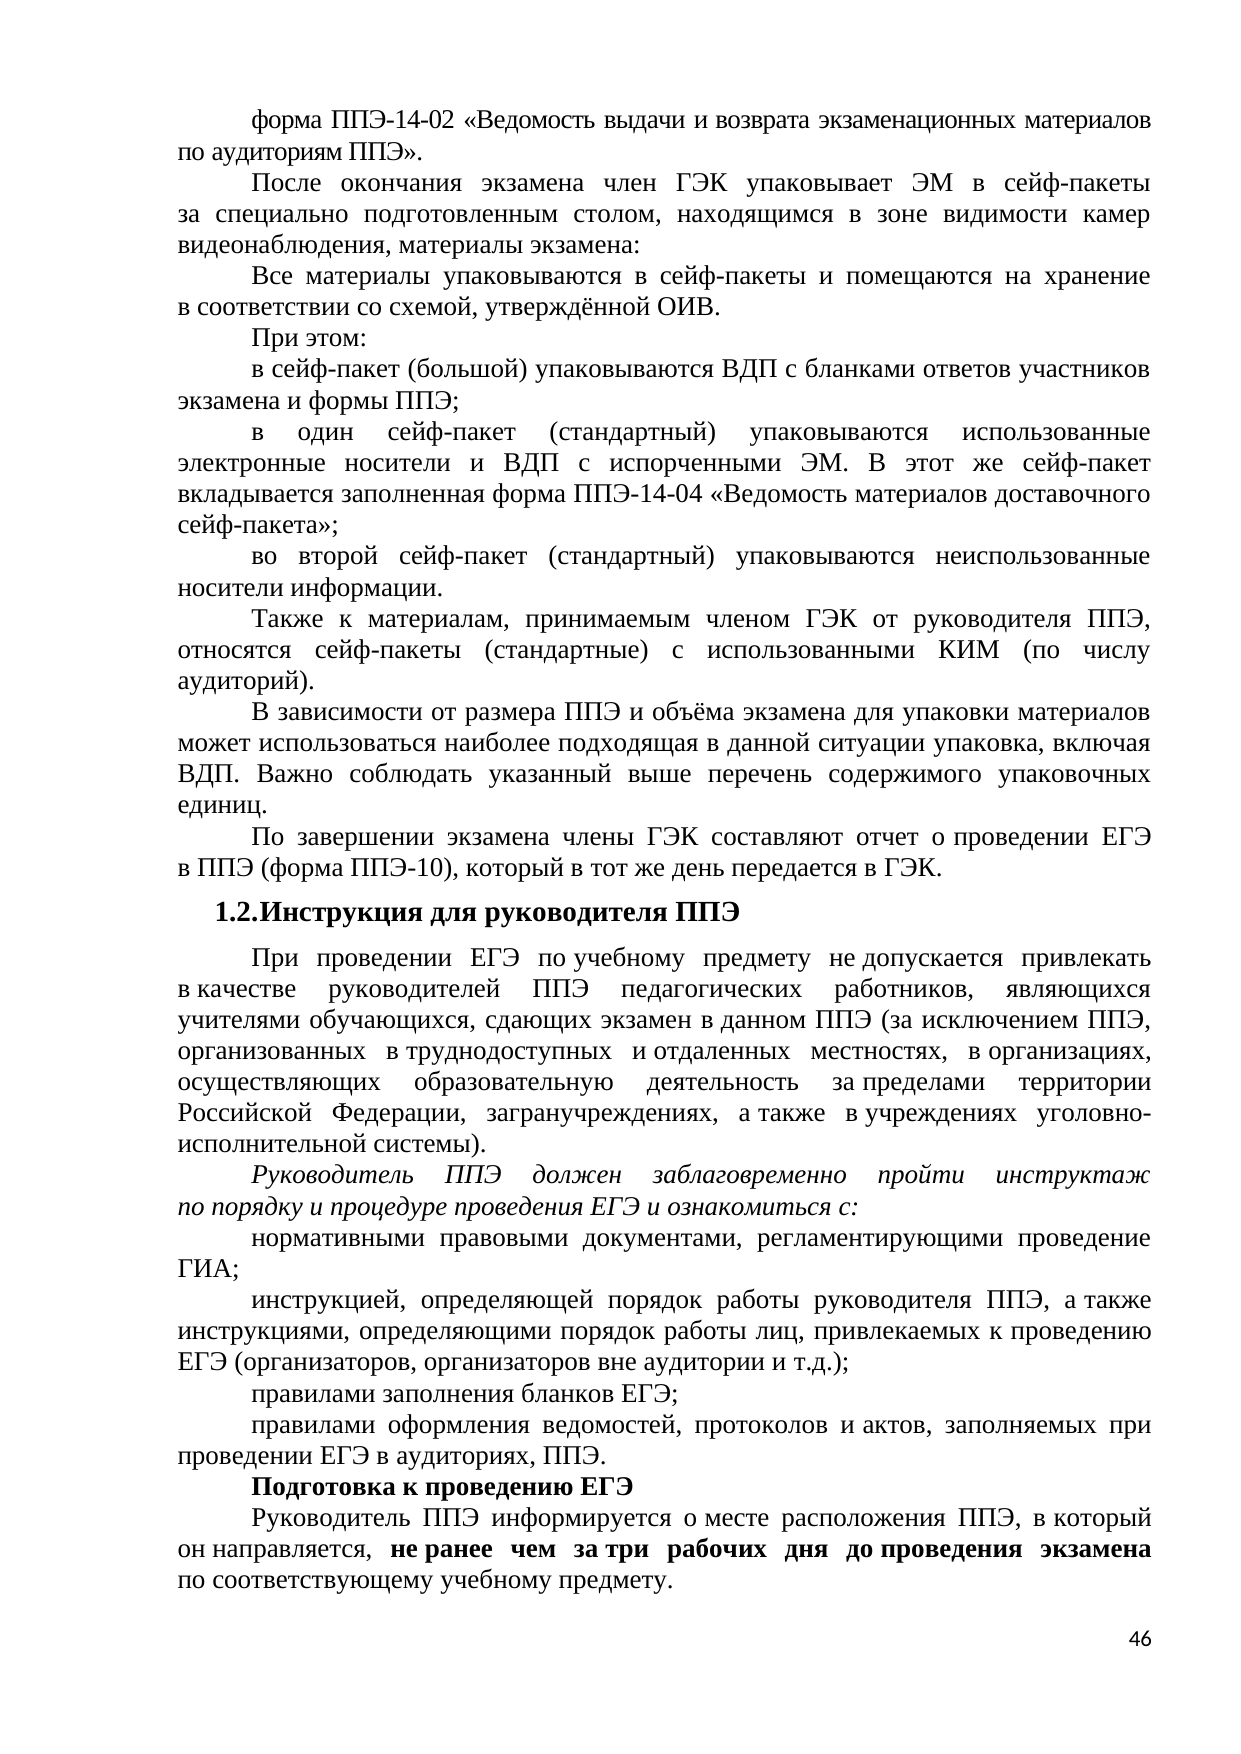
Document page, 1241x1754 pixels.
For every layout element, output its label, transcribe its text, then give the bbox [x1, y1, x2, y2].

text После окончания экзамена член ГЭК упаковывает ЭМ в сейф-пакеты за специально подготовленным столом, находящимся в зоне видимости камер видеонаблюдения, материалы экзамена: [177, 166, 1152, 259]
text Подготовка к проведению ЕГЭ [177, 1470, 1152, 1501]
text Руководитель ППЭ информируется о месте расположения ППЭ, в который он направляется, не ранее чем за три рабочих дня до проведения экзамена по соответствующему учебному предмету. [177, 1501, 1152, 1595]
text инструкцией, определяющей порядок работы руководителя ППЭ, а также инструкциями, определяющими порядок работы лиц, привлекаемых к проведению ЕГЭ (организаторов, организаторов вне аудитории и т.д.); [177, 1283, 1152, 1377]
text Также к материалам, принимаемым членом ГЭК от руководителя ППЭ, относятся сейф-пакеты (стандартные) с использованными КИМ (по числу аудиторий). [177, 602, 1152, 695]
text во второй сейф-пакет (стандартный) упаковываются неиспользованные носители информации. [177, 539, 1152, 602]
text правилами заполнения бланков ЕГЭ; [177, 1377, 1152, 1408]
text При проведении ЕГЭ по учебному предмету не допускается привлекать в качестве руководителей ППЭ педагогических работников, являющихся учителями обучающихся, сдающих экзамен в данном ППЭ (за исключением ППЭ, организованных в труднодоступных и отдаленных местностях, в организациях, осуществляющих образовательную деятельность за пределами территории Российской Федерации, загранучреждениях, а также в учреждениях уголовно-исполнительной системы). [177, 941, 1152, 1159]
text В зависимости от размера ППЭ и объёма экзамена для упаковки материалов может использоваться наиболее подходящая в данной ситуации упаковка, включая ВДП. Важно соблюдать указанный выше перечень содержимого упаковочных единиц. [177, 695, 1152, 820]
text в сейф-пакет (большой) упаковываются ВДП с бланками ответов участников экзамена и формы ППЭ; [177, 353, 1152, 415]
text Руководитель ППЭ должен заблаговременно пройти инструктаж по порядку и процедуре проведения ЕГЭ и ознакомиться с: [177, 1159, 1152, 1221]
text в один сейф-пакет (стандартный) упаковываются использованные электронные носители и ВДП с испорченными ЭМ. В этот же сейф-пакет вкладывается заполненная форма ППЭ-14-04 «Ведомость материалов доставочного сейф-пакета»; [177, 415, 1152, 539]
text форма ППЭ-14-02 «Ведомость выдачи и возврата экзаменационных материалов по аудиториям ППЭ». [177, 103, 1152, 166]
text нормативными правовыми документами, регламентирующими проведение ГИА; [177, 1221, 1152, 1283]
text Все материалы упаковываются в сейф-пакеты и помещаются на хранение в соответствии со схемой, утверждённой ОИВ. [177, 259, 1152, 321]
text Инструкция для руководителя ППЭ [214, 894, 1152, 928]
text При этом: [177, 321, 1152, 353]
text По завершении экзамена члены ГЭК составляют отчет о проведении ЕГЭ в ППЭ (форма ППЭ-10), который в тот же день передается в ГЭК. [177, 820, 1152, 882]
text правилами оформления ведомостей, протоколов и актов, заполняемых при проведении ЕГЭ в аудиториях, ППЭ. [177, 1408, 1152, 1470]
